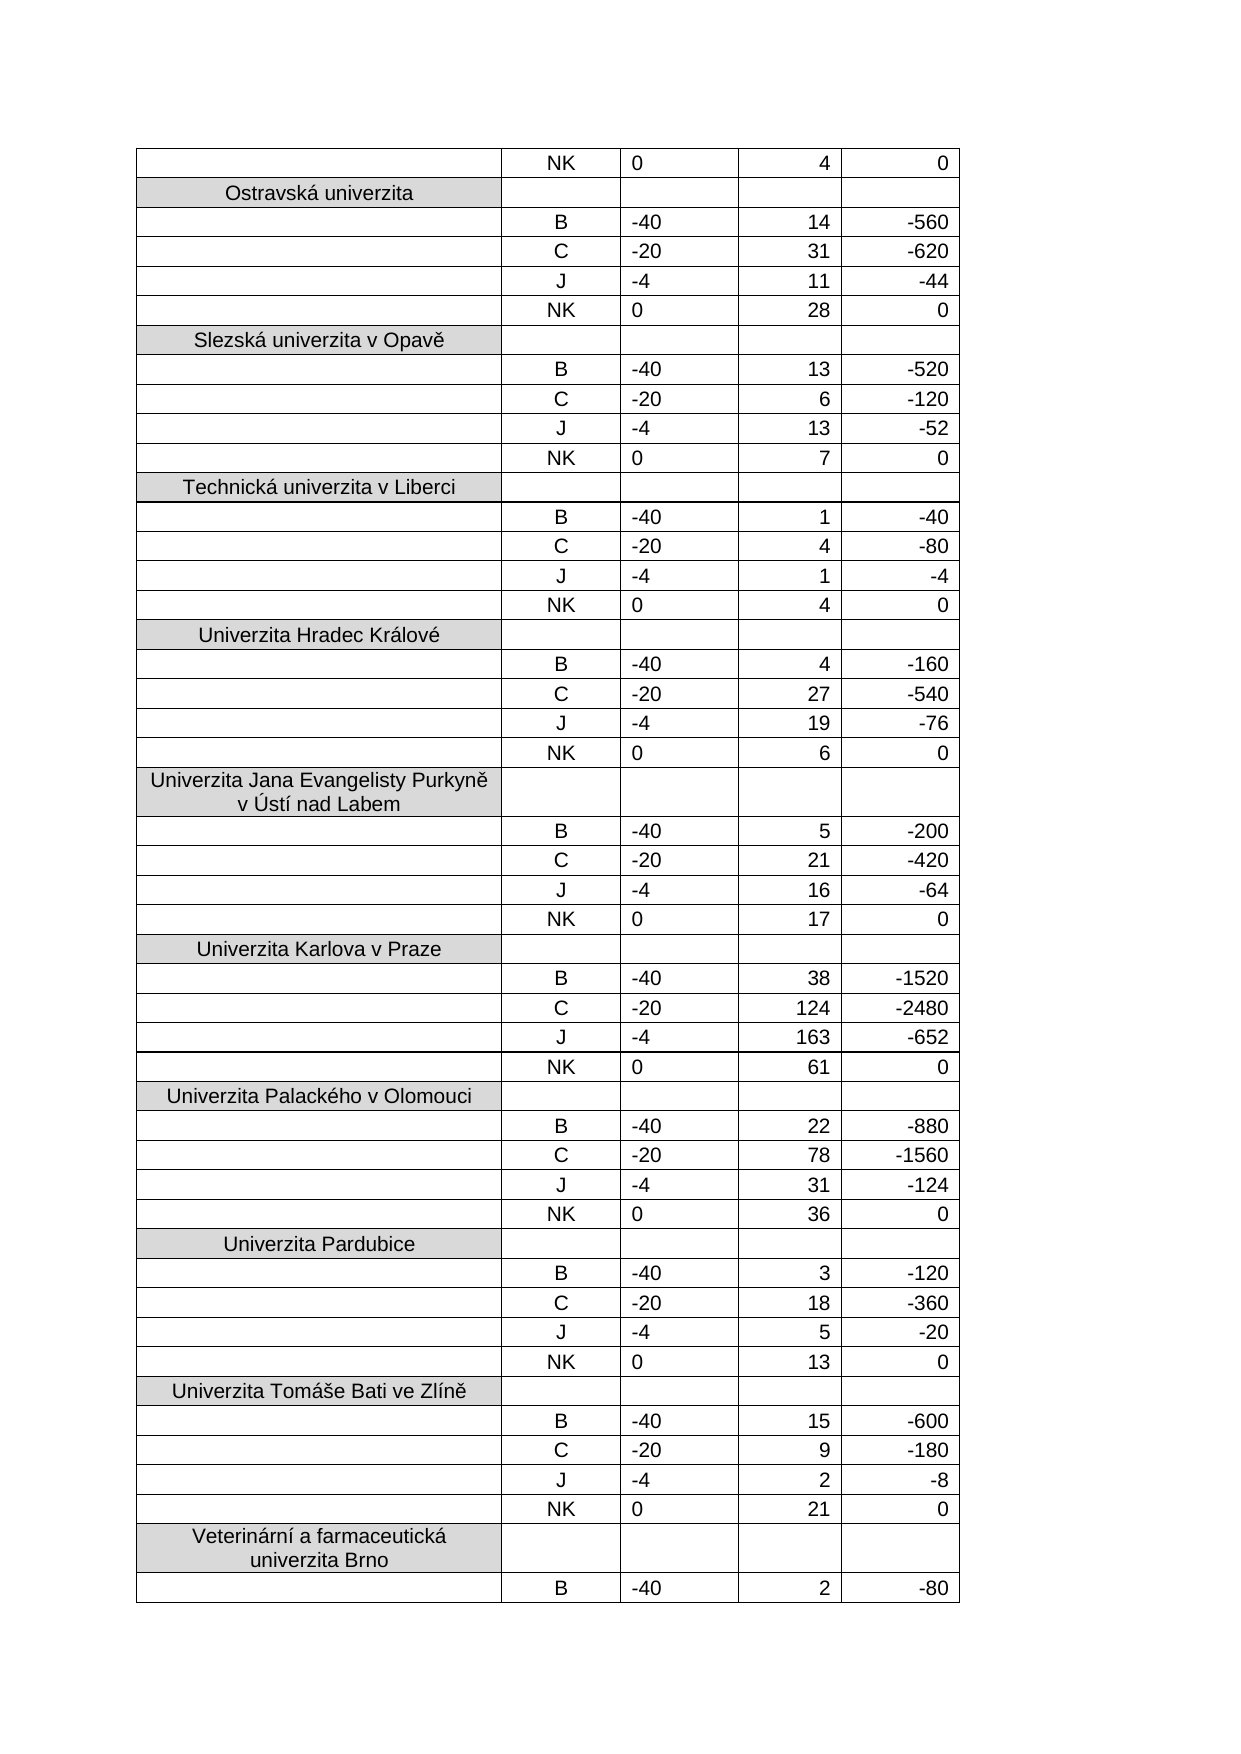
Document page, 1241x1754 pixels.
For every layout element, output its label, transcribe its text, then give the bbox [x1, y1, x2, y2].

table_cell -360 [842, 1288, 959, 1317]
table_cell [137, 1141, 501, 1169]
table_cell 0 [621, 1495, 738, 1523]
table_cell 38 [739, 964, 841, 992]
table_cell -20 [621, 385, 738, 413]
table_cell -880 [842, 1111, 959, 1140]
table_cell -652 [842, 1023, 959, 1051]
table_cell 5 [739, 817, 841, 845]
table_cell 0 [842, 444, 959, 472]
table_cell 0 [621, 296, 738, 324]
table_cell [739, 1082, 841, 1110]
table_cell [502, 178, 620, 207]
table_cell -40 [621, 1111, 738, 1140]
table_cell [502, 473, 620, 501]
table_cell [137, 846, 501, 874]
table_cell -120 [842, 385, 959, 413]
table_cell 16 [739, 876, 841, 904]
table_cell -420 [842, 846, 959, 874]
table_cell -40 [621, 964, 738, 992]
table_cell -4 [621, 1170, 738, 1199]
table_cell 4 [739, 591, 841, 619]
table_cell -124 [842, 1170, 959, 1199]
table_cell -1560 [842, 1141, 959, 1169]
table_cell [137, 591, 501, 619]
table_cell B [502, 964, 620, 992]
table_cell 9 [739, 1436, 841, 1464]
table_cell J [502, 267, 620, 295]
table_cell -40 [621, 503, 738, 531]
table_cell [137, 1436, 501, 1464]
table_cell [137, 1053, 501, 1081]
table_cell -120 [842, 1259, 959, 1287]
table_cell [739, 1524, 841, 1572]
table_cell [137, 1465, 501, 1494]
table_cell [137, 1111, 501, 1140]
table_cell 0 [621, 905, 738, 933]
table_cell -20 [621, 237, 738, 266]
table_cell [137, 355, 501, 383]
table_cell -40 [621, 1259, 738, 1287]
table_cell 0 [842, 1347, 959, 1376]
table_cell 36 [739, 1200, 841, 1228]
table_cell NK [502, 1495, 620, 1523]
table_cell C [502, 1141, 620, 1169]
table_cell [502, 1229, 620, 1258]
table_cell -52 [842, 414, 959, 442]
table_cell -4 [621, 876, 738, 904]
table_cell [502, 1524, 620, 1572]
table_cell -4 [842, 561, 959, 590]
table_cell 0 [621, 149, 738, 177]
table_cell -8 [842, 1465, 959, 1494]
table_cell [137, 738, 501, 767]
table_cell -20 [621, 994, 738, 1022]
table_cell B [502, 1111, 620, 1140]
table_cell C [502, 1288, 620, 1317]
table_cell J [502, 709, 620, 737]
table_cell -20 [621, 1436, 738, 1464]
table_cell [137, 1406, 501, 1435]
table_cell -4 [621, 414, 738, 442]
table_cell [739, 1229, 841, 1258]
table_cell Univerzita Karlova v Praze [137, 935, 501, 963]
table_cell -200 [842, 817, 959, 845]
table_cell 7 [739, 444, 841, 472]
table_cell NK [502, 591, 620, 619]
table_cell -560 [842, 208, 959, 236]
table_cell -80 [842, 532, 959, 560]
table_cell B [502, 817, 620, 845]
table_cell C [502, 1436, 620, 1464]
table_cell J [502, 1465, 620, 1494]
table_cell [739, 326, 841, 354]
table_cell [137, 385, 501, 413]
table_cell C [502, 846, 620, 874]
table_cell [137, 1259, 501, 1287]
table_cell -64 [842, 876, 959, 904]
table_cell 18 [739, 1288, 841, 1317]
table_cell 19 [739, 709, 841, 737]
table_cell Slezská univerzita v Opavě [137, 326, 501, 354]
table_cell -40 [621, 1573, 738, 1602]
table_cell [137, 208, 501, 236]
table_cell [137, 503, 501, 531]
table_cell 5 [739, 1318, 841, 1346]
table_cell 2 [739, 1465, 841, 1494]
table_cell [842, 1377, 959, 1405]
table_cell -520 [842, 355, 959, 383]
table_cell 31 [739, 237, 841, 266]
table_cell -4 [621, 1318, 738, 1346]
table_cell [842, 1229, 959, 1258]
table_cell 124 [739, 994, 841, 1022]
table_cell [739, 1377, 841, 1405]
table_cell -20 [621, 1141, 738, 1169]
table_cell Veterinární a farmaceutická univerzita Brno [137, 1524, 501, 1572]
table_cell [137, 267, 501, 295]
table_cell B [502, 1573, 620, 1602]
table_cell [621, 1377, 738, 1405]
table_cell 22 [739, 1111, 841, 1140]
table_cell 1 [739, 503, 841, 531]
table_cell [621, 768, 738, 816]
table_cell 0 [621, 738, 738, 767]
table_cell -2480 [842, 994, 959, 1022]
table_cell [842, 935, 959, 963]
table_cell 3 [739, 1259, 841, 1287]
table_cell -4 [621, 561, 738, 590]
table_cell -44 [842, 267, 959, 295]
table_cell 0 [842, 591, 959, 619]
table_cell J [502, 1023, 620, 1051]
table_cell Technická univerzita v Liberci [137, 473, 501, 501]
table_cell J [502, 1170, 620, 1199]
table_cell 61 [739, 1053, 841, 1081]
table_cell NK [502, 905, 620, 933]
table_cell 11 [739, 267, 841, 295]
table_cell 0 [842, 738, 959, 767]
table_cell J [502, 1318, 620, 1346]
table_cell 0 [842, 1200, 959, 1228]
table_cell [842, 473, 959, 501]
table_cell 21 [739, 846, 841, 874]
table_cell [842, 178, 959, 207]
table_cell [621, 620, 738, 649]
table_cell -20 [621, 532, 738, 560]
table_cell 0 [621, 1053, 738, 1081]
table_cell [739, 620, 841, 649]
table_cell [137, 1495, 501, 1523]
table_cell 17 [739, 905, 841, 933]
table_cell [137, 1347, 501, 1376]
table_cell -4 [621, 1465, 738, 1494]
table_cell [137, 1023, 501, 1051]
table_cell [137, 679, 501, 708]
table_cell [621, 178, 738, 207]
table_cell 28 [739, 296, 841, 324]
table_cell 0 [842, 149, 959, 177]
table_cell [739, 935, 841, 963]
table_cell [137, 876, 501, 904]
table_cell -40 [621, 817, 738, 845]
table_cell [502, 935, 620, 963]
table_cell -4 [621, 267, 738, 295]
table_cell 6 [739, 385, 841, 413]
table_cell C [502, 679, 620, 708]
table_cell J [502, 561, 620, 590]
table_cell [502, 1082, 620, 1110]
table_cell Univerzita Jana Evangelisty Purkyně v Ústí nad Labem [137, 768, 501, 816]
table_cell Univerzita Hradec Králové [137, 620, 501, 649]
table_cell [137, 1170, 501, 1199]
table_cell -20 [621, 1288, 738, 1317]
table_cell 14 [739, 208, 841, 236]
table_cell 0 [621, 1200, 738, 1228]
table_cell [137, 1573, 501, 1602]
table_cell B [502, 650, 620, 678]
table_cell NK [502, 1053, 620, 1081]
table_cell J [502, 876, 620, 904]
table_cell 4 [739, 650, 841, 678]
table_cell 0 [842, 1053, 959, 1081]
table_cell [137, 1288, 501, 1317]
table_cell 4 [739, 532, 841, 560]
table_cell -40 [621, 208, 738, 236]
table_cell -20 [621, 846, 738, 874]
table_cell NK [502, 1347, 620, 1376]
table_cell [137, 709, 501, 737]
table_cell [502, 1377, 620, 1405]
table_cell [621, 326, 738, 354]
table_cell 13 [739, 414, 841, 442]
table_cell [739, 178, 841, 207]
table_cell NK [502, 296, 620, 324]
table_cell -40 [842, 503, 959, 531]
table_cell 0 [621, 1347, 738, 1376]
table_cell Univerzita Pardubice [137, 1229, 501, 1258]
table_cell [137, 237, 501, 266]
table_cell B [502, 208, 620, 236]
table_cell [137, 561, 501, 590]
table_cell [621, 1229, 738, 1258]
table_cell [137, 296, 501, 324]
table_cell [137, 1200, 501, 1228]
table_cell [137, 414, 501, 442]
table_cell 13 [739, 355, 841, 383]
table_cell 0 [842, 1495, 959, 1523]
table_cell [621, 473, 738, 501]
table_cell Univerzita Palackého v Olomouci [137, 1082, 501, 1110]
table_cell [137, 905, 501, 933]
table_cell -20 [621, 679, 738, 708]
table_cell [137, 149, 501, 177]
table_cell [137, 1318, 501, 1346]
table_cell 0 [621, 444, 738, 472]
table_cell -620 [842, 237, 959, 266]
table_cell -76 [842, 709, 959, 737]
table_cell 27 [739, 679, 841, 708]
table_cell -40 [621, 355, 738, 383]
table_cell -40 [621, 650, 738, 678]
table_cell 0 [842, 296, 959, 324]
table_cell -80 [842, 1573, 959, 1602]
table_cell J [502, 414, 620, 442]
table_cell [842, 1524, 959, 1572]
table_cell B [502, 1406, 620, 1435]
table_cell 1 [739, 561, 841, 590]
table_cell C [502, 385, 620, 413]
table_cell -540 [842, 679, 959, 708]
table_cell [137, 964, 501, 992]
table_cell [137, 650, 501, 678]
table_cell 21 [739, 1495, 841, 1523]
table_cell 15 [739, 1406, 841, 1435]
table_cell [842, 326, 959, 354]
table_cell 6 [739, 738, 841, 767]
table_cell 2 [739, 1573, 841, 1602]
table_cell 0 [621, 591, 738, 619]
table_cell [621, 935, 738, 963]
table_cell -160 [842, 650, 959, 678]
table_cell B [502, 355, 620, 383]
table_cell C [502, 532, 620, 560]
table_cell Ostravská univerzita [137, 178, 501, 207]
table_cell C [502, 994, 620, 1022]
table_cell -40 [621, 1406, 738, 1435]
table_cell 31 [739, 1170, 841, 1199]
table_cell -1520 [842, 964, 959, 992]
table_cell -20 [842, 1318, 959, 1346]
table_cell -600 [842, 1406, 959, 1435]
table_cell [137, 817, 501, 845]
table_cell [739, 473, 841, 501]
table_cell [621, 1524, 738, 1572]
table_cell [137, 994, 501, 1022]
table_cell 13 [739, 1347, 841, 1376]
table_cell NK [502, 1200, 620, 1228]
table_cell [739, 768, 841, 816]
table_cell 78 [739, 1141, 841, 1169]
table_cell [502, 326, 620, 354]
table_cell [502, 768, 620, 816]
table_cell 4 [739, 149, 841, 177]
table_cell 0 [842, 905, 959, 933]
table_cell NK [502, 149, 620, 177]
table_cell C [502, 237, 620, 266]
table_cell NK [502, 738, 620, 767]
table_cell 163 [739, 1023, 841, 1051]
table_cell -180 [842, 1436, 959, 1464]
table_cell [842, 620, 959, 649]
table_cell B [502, 1259, 620, 1287]
table_cell [842, 1082, 959, 1110]
table_cell [137, 532, 501, 560]
table_cell [621, 1082, 738, 1110]
table_cell -4 [621, 1023, 738, 1051]
table_cell NK [502, 444, 620, 472]
table_cell Univerzita Tomáše Bati ve Zlíně [137, 1377, 501, 1405]
table_cell [842, 768, 959, 816]
table_cell B [502, 503, 620, 531]
table_cell [502, 620, 620, 649]
table_cell [137, 444, 501, 472]
table_cell -4 [621, 709, 738, 737]
